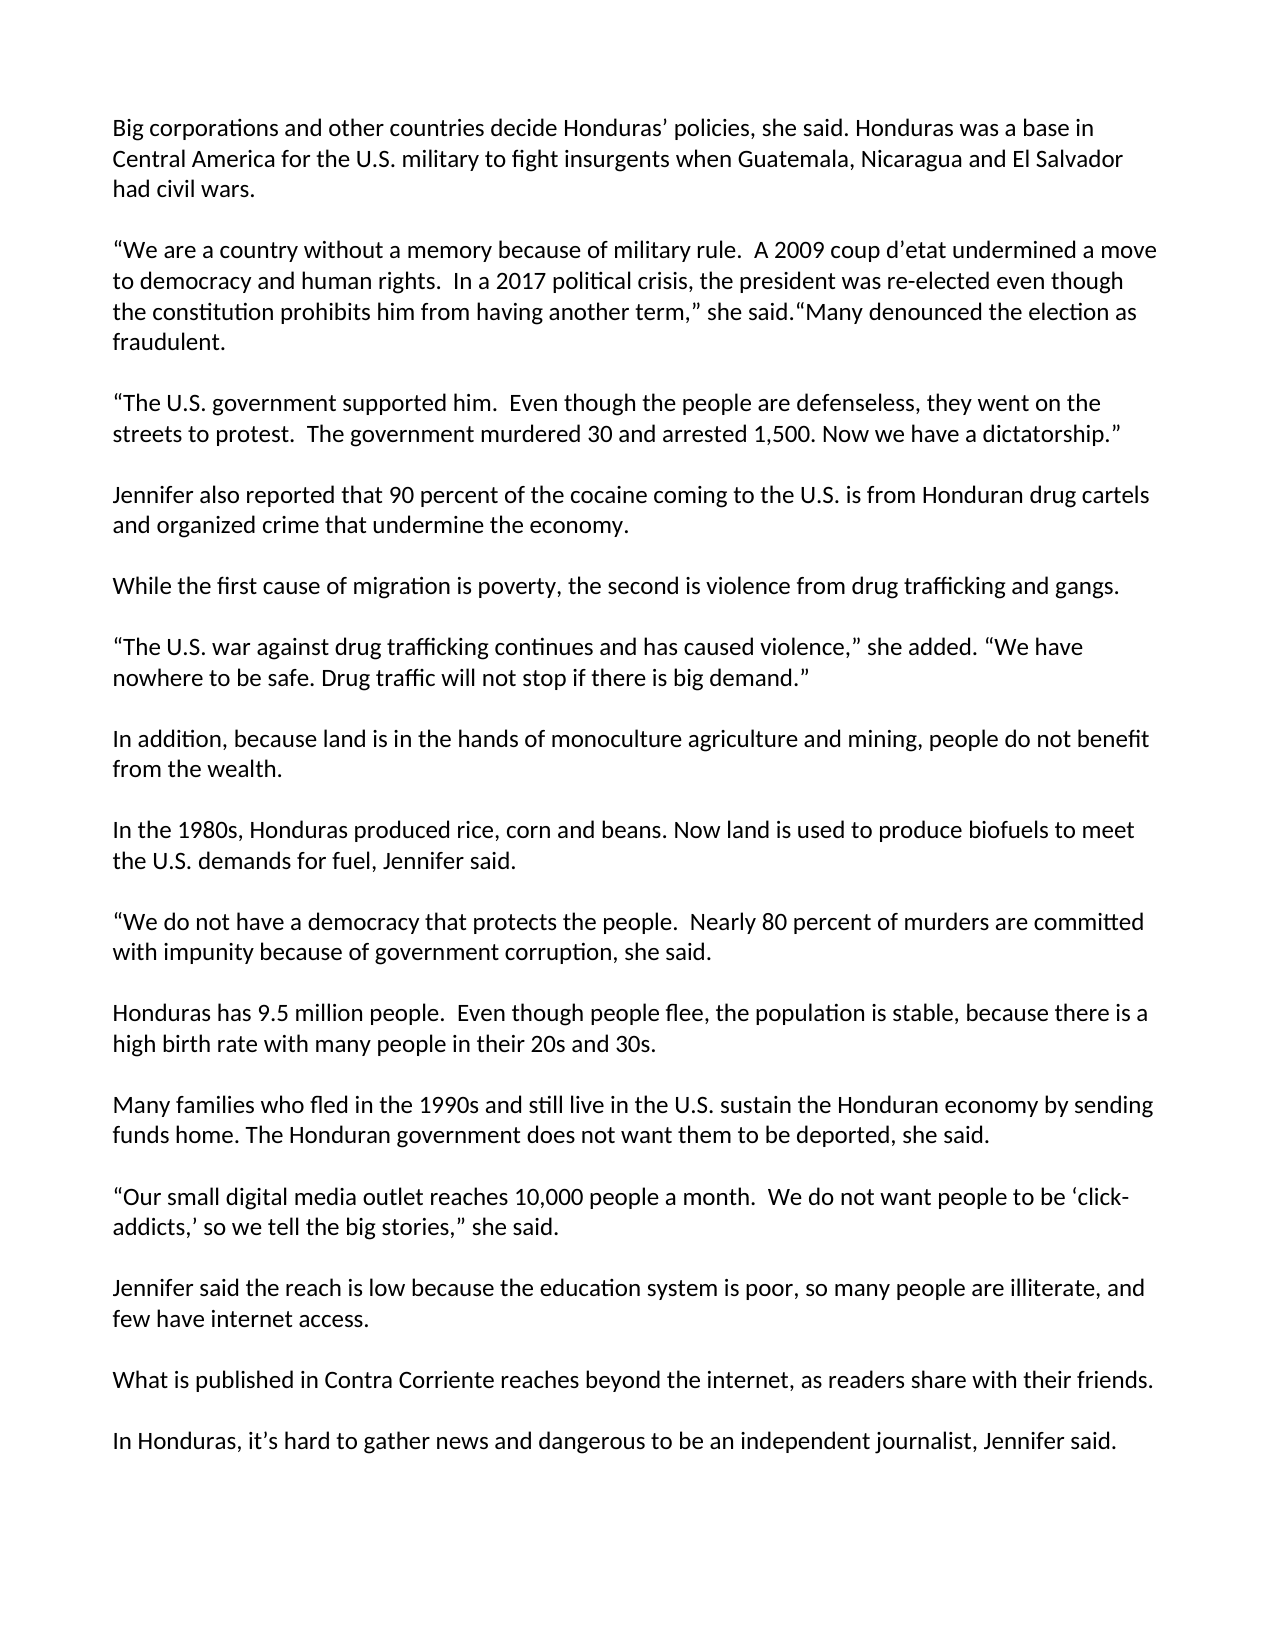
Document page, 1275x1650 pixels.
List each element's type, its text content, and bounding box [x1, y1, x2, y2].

text Many families who fled in the 1990s and still live in the U.S. sustain the Honduran economy by sending funds home. The Honduran government does not want them to be deported, she said. [112, 1089, 1162, 1150]
text In Honduras, it’s hard to gather news and dangerous to be an independent journalist, Jennifer said. [112, 1425, 1162, 1455]
text “We do not have a democracy that protects the people. Nearly 80 percent of murders are committed with impunity because of government corruption, she said. [112, 906, 1162, 967]
text While the first cause of migration is poverty, the second is violence from drug trafficking and gangs. [112, 570, 1162, 601]
text In the 1980s, Honduras produced rice, corn and beans. Now land is used to produce biofuels to meet the U.S. demands for fuel, Jennifer said. [112, 814, 1162, 876]
text Big corporations and other countries decide Honduras’ policies, she said. Honduras was a base in Central America for the U.S. military to fight insurgents when Guatemala, Nicaragua and El Salvador had civil wars. [112, 112, 1162, 204]
text Jennifer said the reach is low because the education system is poor, so many people are illiterate, and few have internet access. [112, 1272, 1162, 1333]
text “The U.S. government supported him. Even though the people are defenseless, they went on the streets to protest. The government murdered 30 and arrested 1,500. Now we have a dictatorship.” [112, 387, 1162, 448]
text “Our small digital media outlet reaches 10,000 people a month. We do not want people to be ‘click-addicts,’ so we tell the big stories,” she said. [112, 1181, 1162, 1242]
text Jennifer also reported that 90 percent of the cocaine coming to the U.S. is from Honduran drug cartels and organized crime that undermine the economy. [112, 479, 1162, 540]
text “The U.S. war against drug trafficking continues and has caused violence,” she added. “We have nowhere to be safe. Drug traffic will not stop if there is big demand.” [112, 631, 1162, 692]
text In addition, because land is in the hands of monoculture agriculture and mining, people do not benefit from the wealth. [112, 723, 1162, 784]
text “We are a country without a memory because of military rule. A 2009 coup d’etat undermined a move to democracy and human rights. In a 2017 political crisis, the president was re-elected even though the constitution prohibits him from having another term,” she said.“Many denounced the election as fraudulent. [112, 234, 1162, 357]
text What is published in Contra Corriente reaches beyond the internet, as readers share with their friends. [112, 1364, 1162, 1394]
text Honduras has 9.5 million people. Even though people flee, the population is stable, because there is a high birth rate with many people in their 20s and 30s. [112, 998, 1162, 1059]
